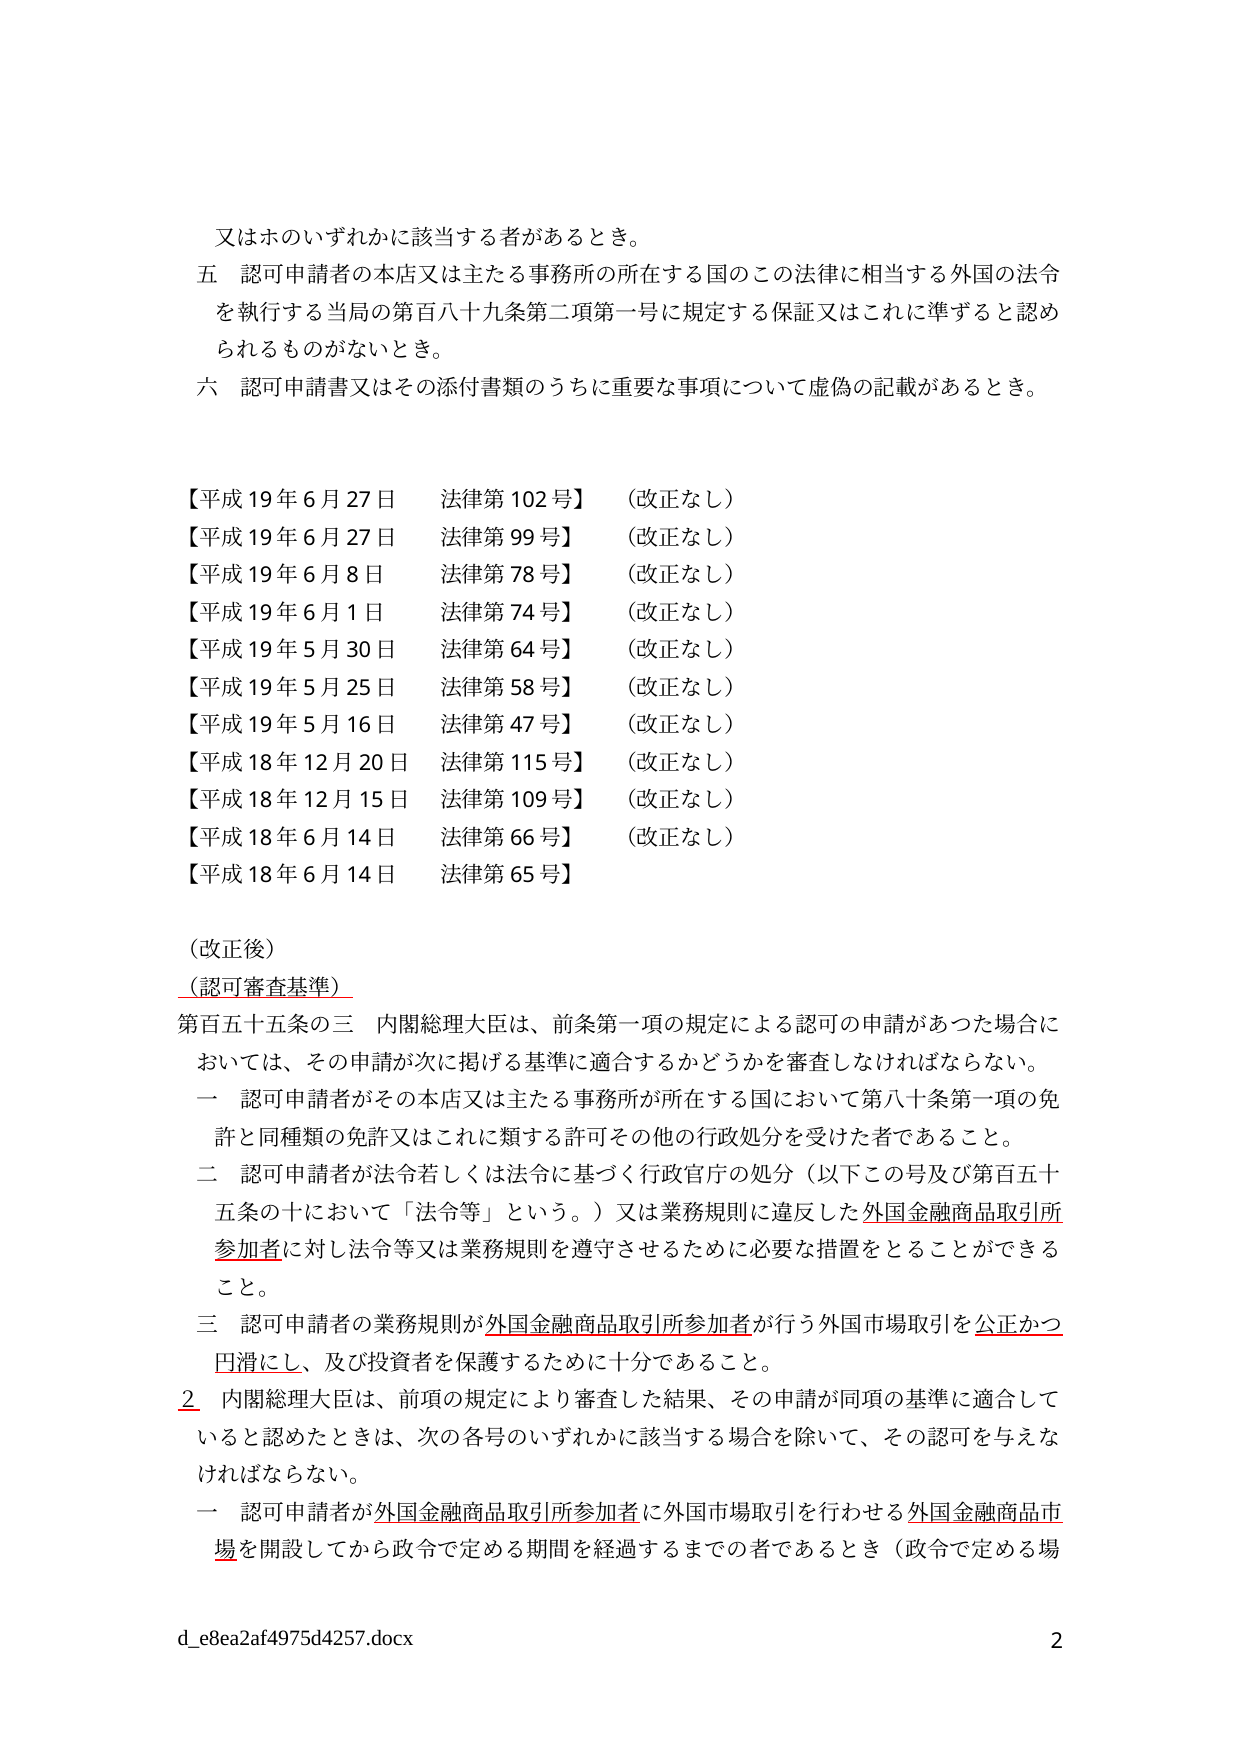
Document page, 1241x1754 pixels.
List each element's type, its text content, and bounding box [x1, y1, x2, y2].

text 五 認可申請者の本店又は主たる事務所の所在する国のこの法律に相当する外国の法令を執行する当局の第百八十九条第二項第一号に規定する保証又はこれに準ずると認められるものがないとき。 [196, 254, 1063, 367]
text 一 認可申請者がその本店又は主たる事務所が所在する国において第八十条第一項の免許と同種類の免許又はこれに類する許可その他の行政処分を受けた者であること。 [196, 1079, 1063, 1154]
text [196, 217, 1063, 254]
text 【平成18年6月14日 法律第66号】 （改正なし） [177, 817, 1063, 854]
text 【平成19年5月16日 法律第47号】 （改正なし） [177, 704, 1063, 742]
text 【平成18年6月14日 法律第65号】 [177, 854, 1063, 892]
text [196, 1492, 1063, 1567]
text 第百五十五条の三 内閣総理大臣は、前条第一項の規定による認可の申請があつた場合においては、その申請が次に掲げる基準に適合するかどうかを審査しなければならない。 [177, 1004, 1063, 1079]
text 二 認可申請者が法令若しくは法令に基づく行政官庁の処分（以下この号及び第百五十五条の十において「法令等」という。）又は業務規則に違反した外国金融商品取引所参加者に対し法令等又は業務規則を遵守させるために必要な措置をとることができること。 [196, 1154, 1063, 1304]
text 【平成19年6月27日 法律第102号】 （改正なし） [177, 479, 1063, 517]
text 六 認可申請書又はその添付書類のうちに重要な事項について虚偽の記載があるとき。 [196, 367, 1063, 404]
text （改正後） [177, 929, 1063, 967]
text （認可審査基準） [177, 967, 1063, 1004]
text ２ 内閣総理大臣は、前項の規定により審査した結果、その申請が同項の基準に適合していると認めたときは、次の各号のいずれかに該当する場合を除いて、その認可を与えなければならない。 [177, 1379, 1063, 1492]
text 【平成19年6月1日 法律第74号】 （改正なし） [177, 592, 1063, 629]
text 【平成18年12月20日 法律第115号】 （改正なし） [177, 742, 1063, 779]
text 【平成19年5月25日 法律第58号】 （改正なし） [177, 667, 1063, 704]
text 【平成19年6月27日 法律第99号】 （改正なし） [177, 517, 1063, 554]
text 【平成18年12月15日 法律第109号】 （改正なし） [177, 779, 1063, 817]
text 三 認可申請者の業務規則が外国金融商品取引所参加者が行う外国市場取引を公正かつ円滑にし、及び投資者を保護するために十分であること。 [196, 1304, 1063, 1379]
text 【平成19年6月8日 法律第78号】 （改正なし） [177, 554, 1063, 592]
text 【平成19年5月30日 法律第64号】 （改正なし） [177, 629, 1063, 667]
